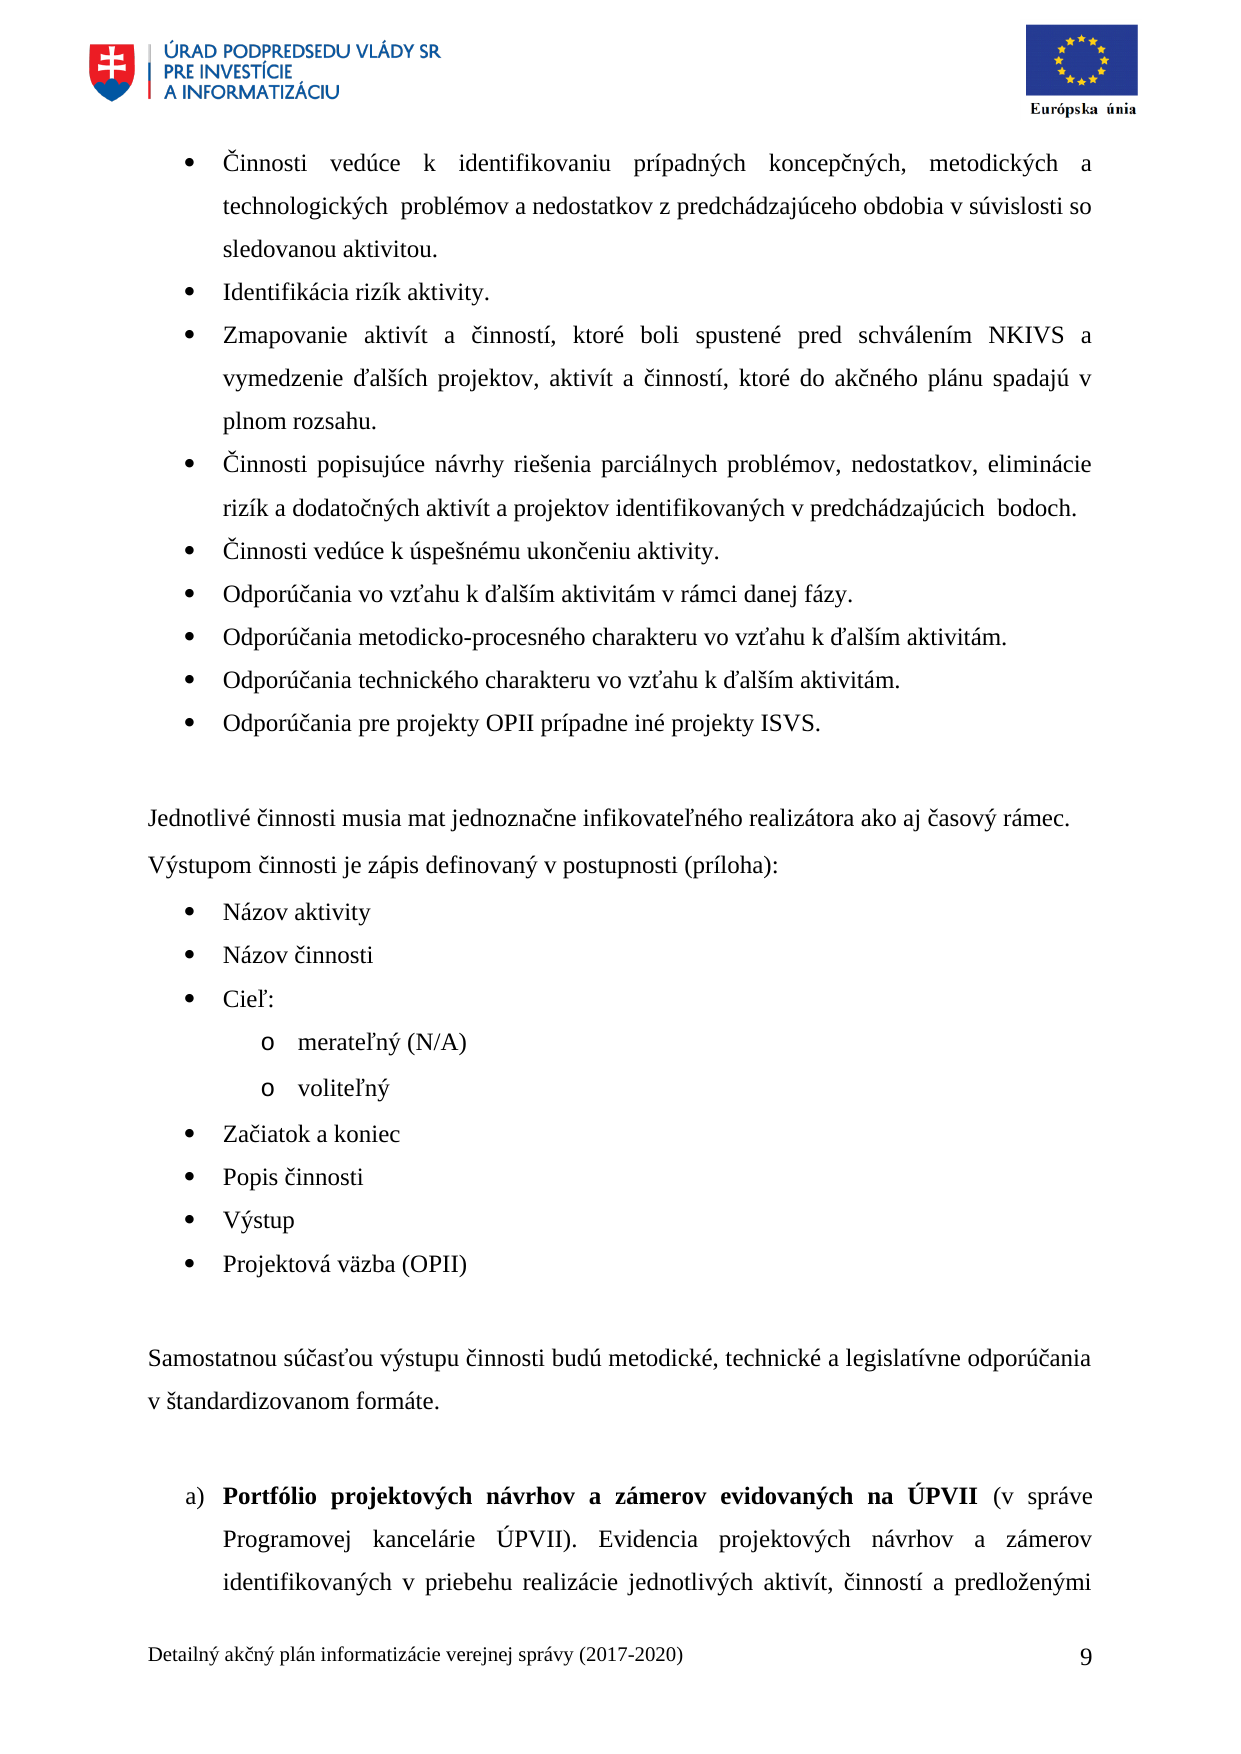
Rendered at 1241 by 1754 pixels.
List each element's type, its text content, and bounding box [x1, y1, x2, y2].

text Samostatnou súčasťou výstupu činnosti budú metodické, technické a legislatívne odporúčania v štandardizovanom formáte. [148, 1343, 1093, 1415]
list Identifikácia rizík aktivity. [185, 277, 1093, 306]
list Činnosti vedúce k identifikovaniu prípadných koncepčných, metodických a technologických problémov a nedostatkov z predchádzajúceho obdobia v súvislosti so sledovanou aktivitou. [185, 148, 1093, 263]
list Projektová väzba (OPII) [185, 1249, 1093, 1277]
list voliteľný [260, 1073, 1093, 1104]
list Zmapovanie aktivít a činností, ktoré boli spustené pred schválením NKIVS a vymedzenie ďalších projektov, aktivít a činností, ktoré do akčného plánu spadajú v plnom rozsahu. [185, 320, 1093, 435]
list Odporúčania vo vzťahu k ďalším aktivitám v rámci danej fázy. [185, 579, 1093, 608]
list Začiatok a koniec [185, 1119, 1093, 1148]
list Názov činnosti [185, 941, 1093, 969]
list Odporúčania technického charakteru vo vzťahu k ďalším aktivitám. [185, 665, 1093, 694]
list Odporúčania metodicko-procesného charakteru vo vzťahu k ďalším aktivitám. [185, 622, 1093, 651]
list merateľný (N/A) [260, 1027, 1093, 1058]
list Cieľ: [185, 984, 1093, 1012]
list Popis činnosti [185, 1162, 1093, 1191]
list Odporúčania pre projekty OPII prípadne iné projekty ISVS. [185, 708, 1093, 737]
list Výstup [185, 1206, 1093, 1234]
text Výstupom činnosti je zápis definovaný v postupnosti (príloha): [148, 850, 1093, 879]
picture [46, 0, 484, 142]
list Názov aktivity [185, 897, 1093, 926]
text Jednotlivé činnosti musia mat jednoznačne infikovateľného realizátora ako aj časový rámec. [148, 803, 1093, 832]
list Činnosti popisujúce návrhy riešenia parciálnych problémov, nedostatkov, eliminácie rizík a dodatočných aktivít a projektov identifikovaných v predchádzajúcich bodoch. [185, 449, 1093, 521]
picture [1020, 19, 1143, 121]
list Činnosti vedúce k úspešnému ukončeniu aktivity. [185, 536, 1093, 564]
